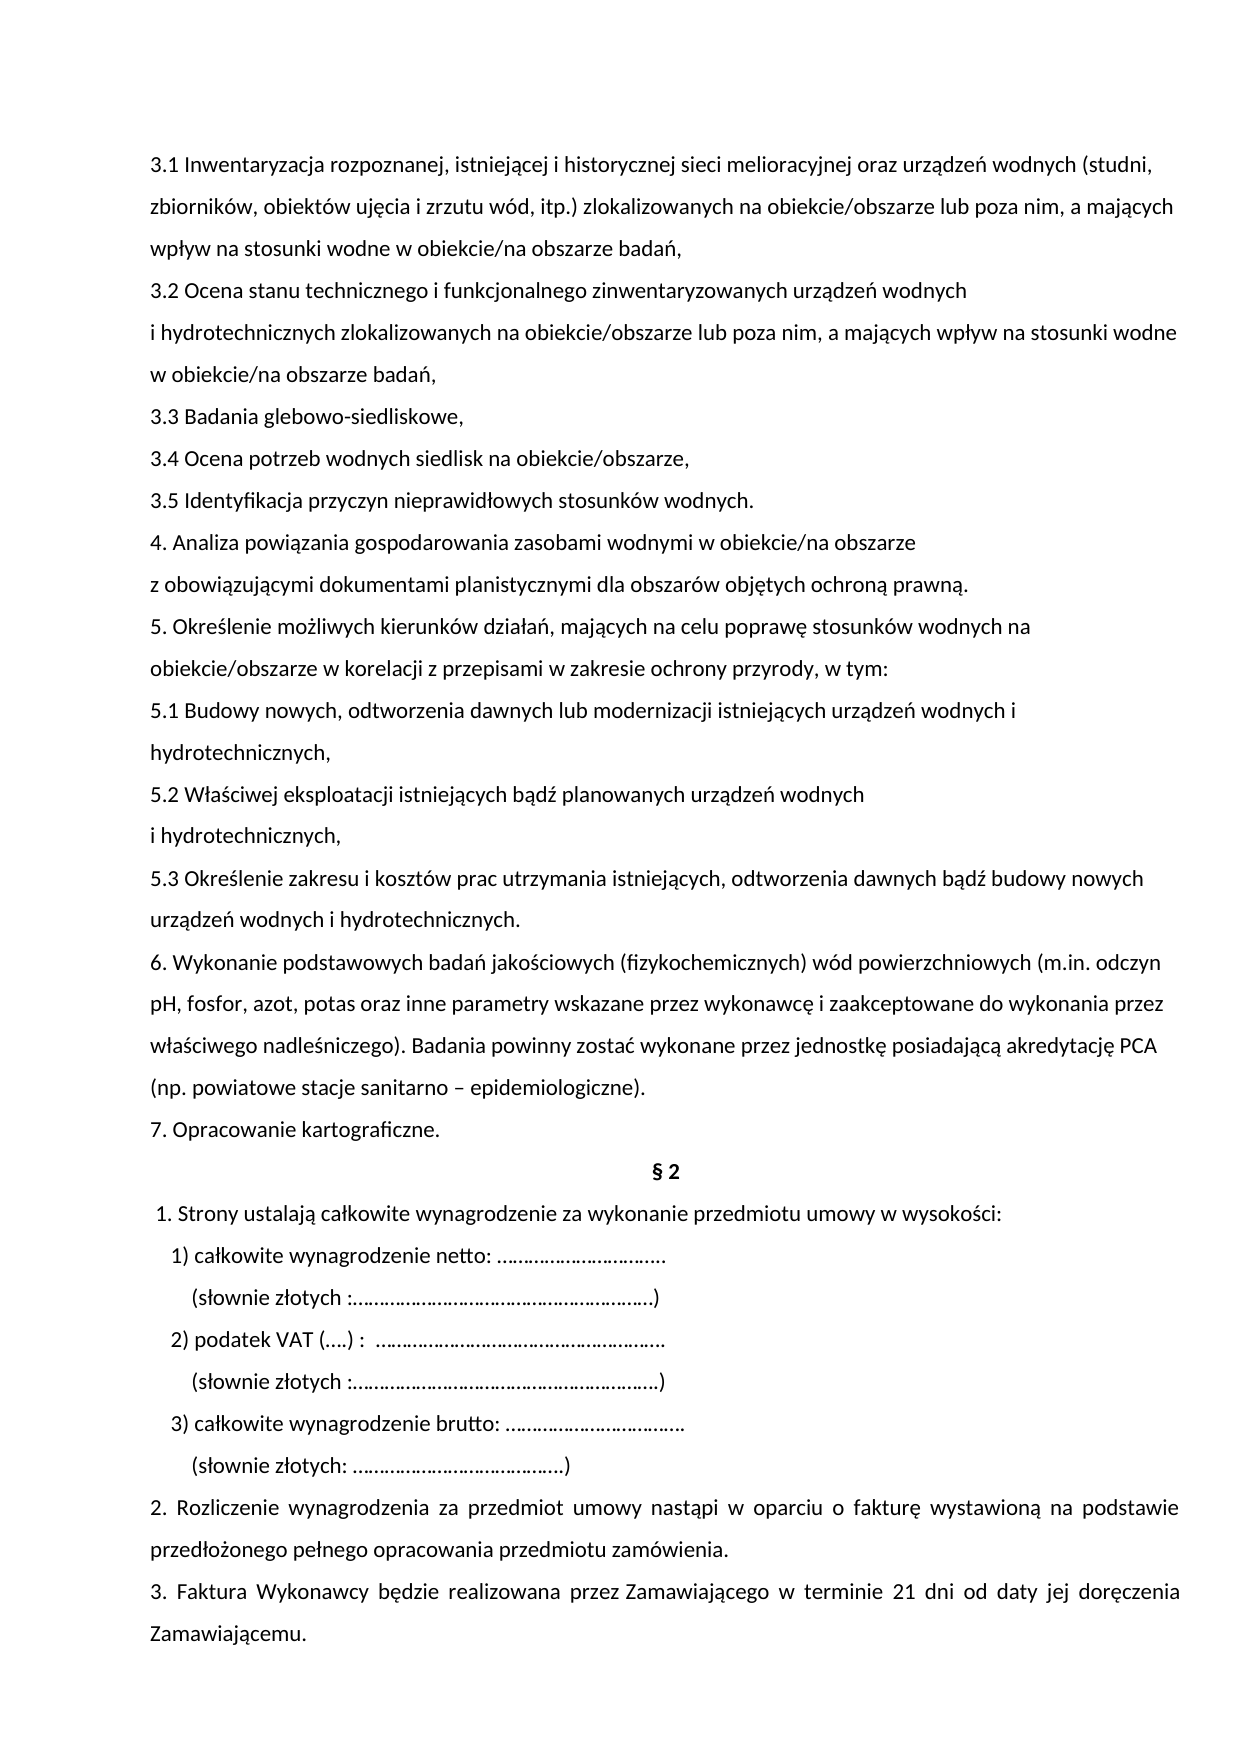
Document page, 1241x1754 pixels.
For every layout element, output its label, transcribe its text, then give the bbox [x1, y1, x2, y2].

text 1. Strony ustalają całkowite wynagrodzenie za wykonanie przedmiotu umowy w wysokości: [150, 1199, 1181, 1227]
text 3) całkowite wynagrodzenie brutto: ……………………………. [150, 1409, 1181, 1437]
text (słownie złotych: ………………………………….) [150, 1451, 1181, 1479]
text 4. Analiza powiązania gospodarowania zasobami wodnymi w obiekcie/na obszarze [150, 528, 1181, 556]
text 3.4 Ocena potrzeb wodnych siedlisk na obiekcie/obszarze, [150, 444, 1181, 472]
text 5.2 Właściwej eksploatacji istniejących bądź planowanych urządzeń wodnych [150, 780, 1181, 808]
text 3.2 Ocena stanu technicznego i funkcjonalnego zinwentaryzowanych urządzeń wodnych [150, 276, 1181, 304]
text 3.3 Badania glebowo-siedliskowe, [150, 402, 1181, 430]
text 5.3 Określenie zakresu i kosztów prac utrzymania istniejących, odtworzenia dawnych bądź budowy nowych urządzeń wodnych i hydrotechnicznych. [150, 864, 1181, 934]
text 1) całkowite wynagrodzenie netto: ………………………….. [150, 1241, 1181, 1269]
text i hydrotechnicznych, [150, 822, 1181, 850]
text 6. Wykonanie podstawowych badań jakościowych (fizykochemicznych) wód powierzchniowych (m.in. odczyn pH, fosfor, azot, potas oraz inne parametry wskazane przez wykonawcę i zaakceptowane do wykonania przez właściwego nadleśniczego). Badania powinny zostać wykonane przez jednostkę posiadającą akredytację PCA (np. powiatowe stacje sanitarno – epidemiologiczne). [150, 948, 1181, 1102]
text 5. Określenie możliwych kierunków działań, mających na celu poprawę stosunków wodnych na obiekcie/obszarze w korelacji z przepisami w zakresie ochrony przyrody, w tym: [150, 612, 1181, 682]
text (słownie złotych :………………………………………………….) [150, 1367, 1181, 1395]
text 3.1 Inwentaryzacja rozpoznanej, istniejącej i historycznej sieci melioracyjnej oraz urządzeń wodnych (studni, zbiorników, obiektów ujęcia i zrzutu wód, itp.) zlokalizowanych na obiekcie/obszarze lub poza nim, a mających wpływ na stosunki wodne w obiekcie/na obszarze badań, [150, 150, 1181, 262]
text i hydrotechnicznych zlokalizowanych na obiekcie/obszarze lub poza nim, a mających wpływ na stosunki wodne w obiekcie/na obszarze badań, [150, 318, 1181, 388]
text 7. Opracowanie kartograficzne. [150, 1116, 1181, 1143]
text z obowiązującymi dokumentami planistycznymi dla obszarów objętych ochroną prawną. [150, 570, 1181, 598]
text 5.1 Budowy nowych, odtworzenia dawnych lub modernizacji istniejących urządzeń wodnych i hydrotechnicznych, [150, 696, 1181, 766]
text 2. Rozliczenie wynagrodzenia za przedmiot umowy nastąpi w oparciu o fakturę wystawioną na podstawie przedłożonego pełnego opracowania przedmiotu zamówienia. [150, 1493, 1181, 1563]
text (słownie złotych :…………………………………………………) [150, 1283, 1181, 1311]
text 3.5 Identyfikacja przyczyn nieprawidłowych stosunków wodnych. [150, 486, 1181, 514]
text 3. Faktura Wykonawcy będzie realizowana przez Zamawiającego w terminie 21 dni od daty jej doręczenia Zamawiającemu. [150, 1577, 1181, 1647]
text § 2 [150, 1157, 1181, 1186]
text 2) podatek VAT (….) : ………………………………………………. [150, 1325, 1181, 1353]
